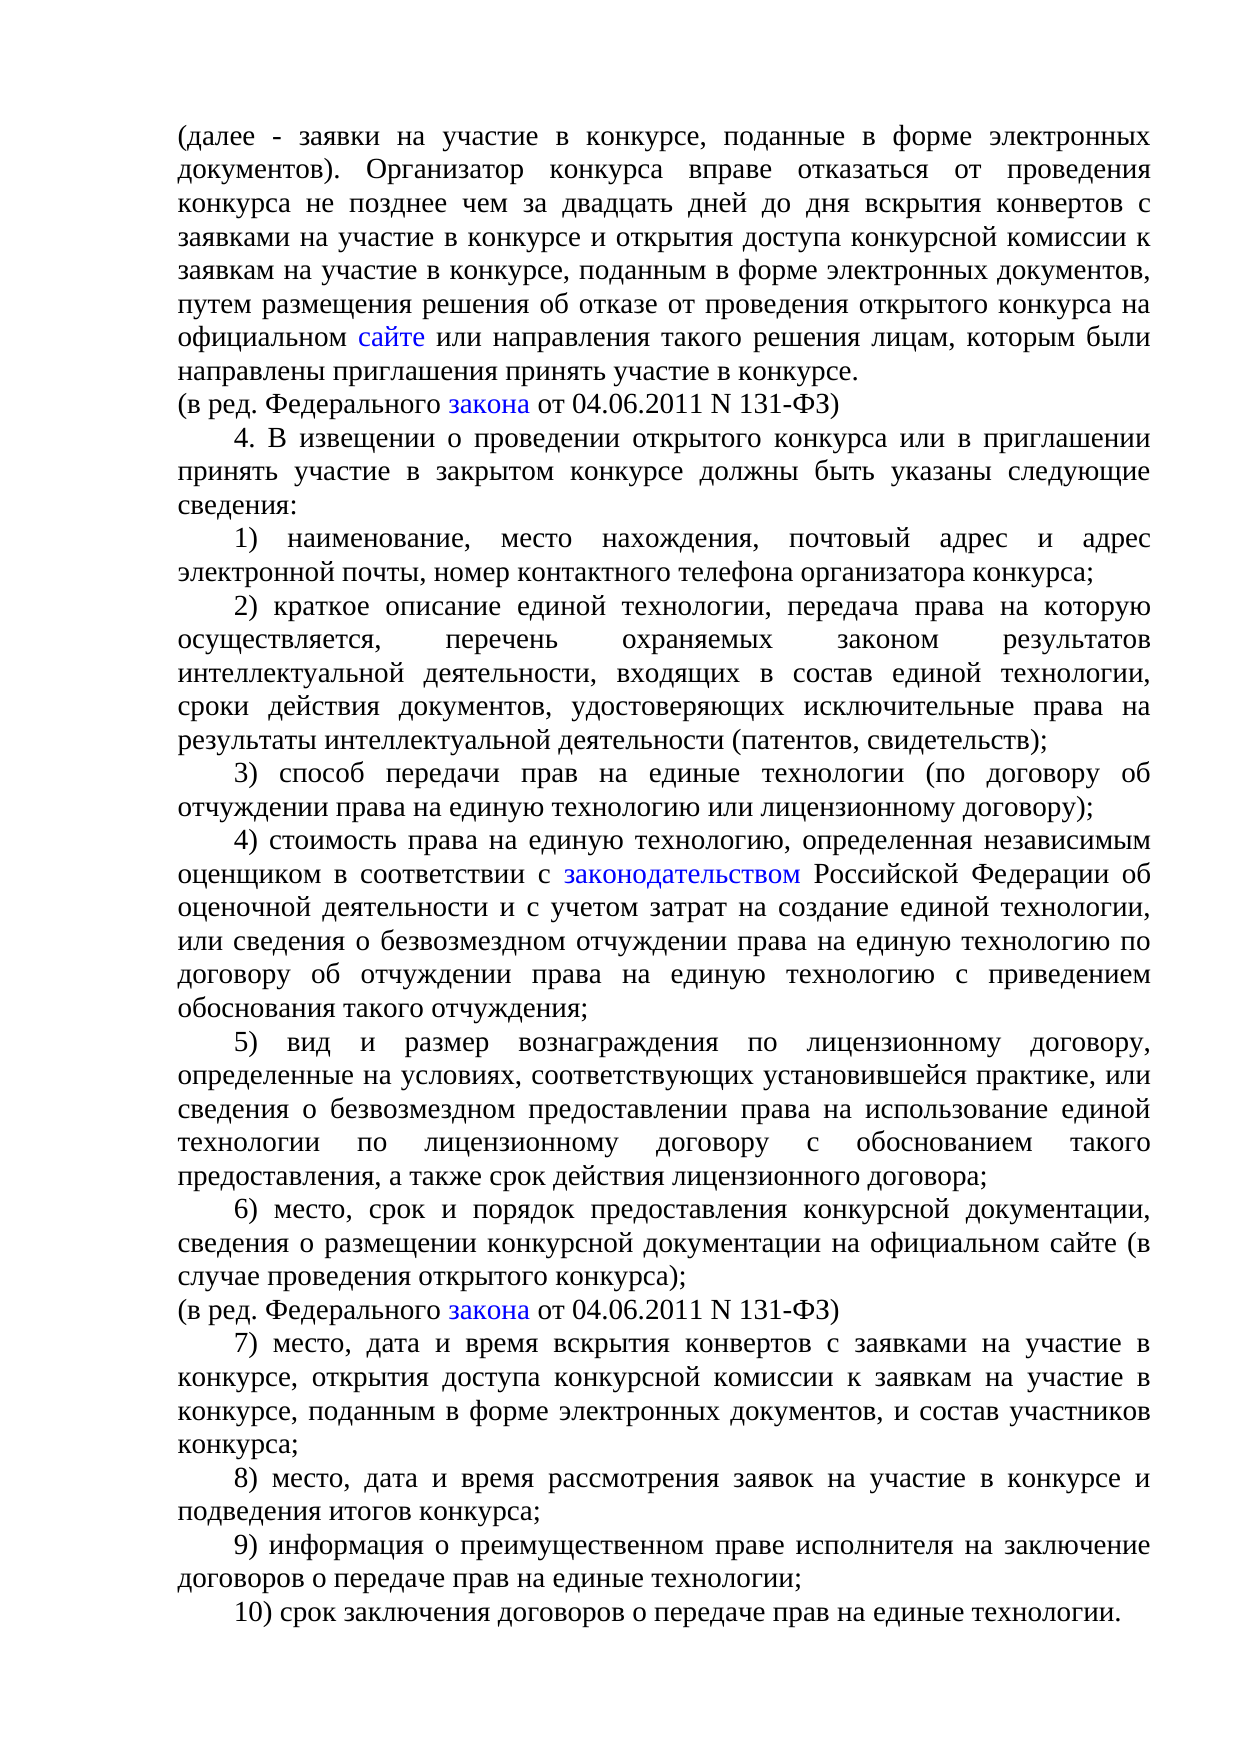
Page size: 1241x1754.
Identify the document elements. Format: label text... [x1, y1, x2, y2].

text 3) способ передачи прав на единые технологии (по договору об отчуждении права на единую технологию или лицензионному договору); [177, 755, 1152, 822]
text 4. В извещении о проведении открытого конкурса или в приглашении принять участие в закрытом конкурсе должны быть указаны следующие сведения: [177, 420, 1152, 521]
text 7) место, дата и время вскрытия конвертов с заявками на участие в конкурсе, открытия доступа конкурсной комиссии к заявкам на участие в конкурсе, поданным в форме электронных документов, и состав участников конкурса; [177, 1326, 1152, 1460]
text 4) стоимость права на единую технологию, определенная независимым оценщиком в соответствии с законодательством Российской Федерации об оценочной деятельности и с учетом затрат на создание единой технологии, или сведения о безвозмездном отчуждении права на единую технологию по договору об отчуждении права на единую технологию с приведением обоснования такого отчуждения; [177, 822, 1152, 1024]
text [177, 118, 1152, 386]
text 6) место, срок и порядок предоставления конкурсной документации, сведения о размещении конкурсной документации на официальном сайте (в случае проведения открытого конкурса); [177, 1191, 1152, 1292]
text 2) краткое описание единой технологии, передача права на которую осуществляется, перечень охраняемых законом результатов интеллектуальной деятельности, входящих в состав единой технологии, сроки действия документов, удостоверяющих исключительные права на результаты интеллектуальной деятельности (патентов, свидетельств); [177, 588, 1152, 755]
text (в ред. Федерального закона от 04.06.2011 N 131-ФЗ) [177, 1292, 1152, 1326]
text 5) вид и размер вознаграждения по лицензионному договору, определенные на условиях, соответствующих установившейся практике, или сведения о безвозмездном предоставлении права на использование единой технологии по лицензионному договору с обоснованием такого предоставления, а также срок действия лицензионного договора; [177, 1024, 1152, 1191]
text 9) информация о преимущественном праве исполнителя на заключение договоров о передаче прав на единые технологии; [177, 1527, 1152, 1594]
text 1) наименование, место нахождения, почтовый адрес и адрес электронной почты, номер контактного телефона организатора конкурса; [177, 521, 1152, 588]
text 8) место, дата и время рассмотрения заявок на участие в конкурсе и подведения итогов конкурса; [177, 1460, 1152, 1527]
text 10) срок заключения договоров о передаче прав на единые технологии. [177, 1594, 1152, 1627]
text (в ред. Федерального закона от 04.06.2011 N 131-ФЗ) [177, 386, 1152, 420]
